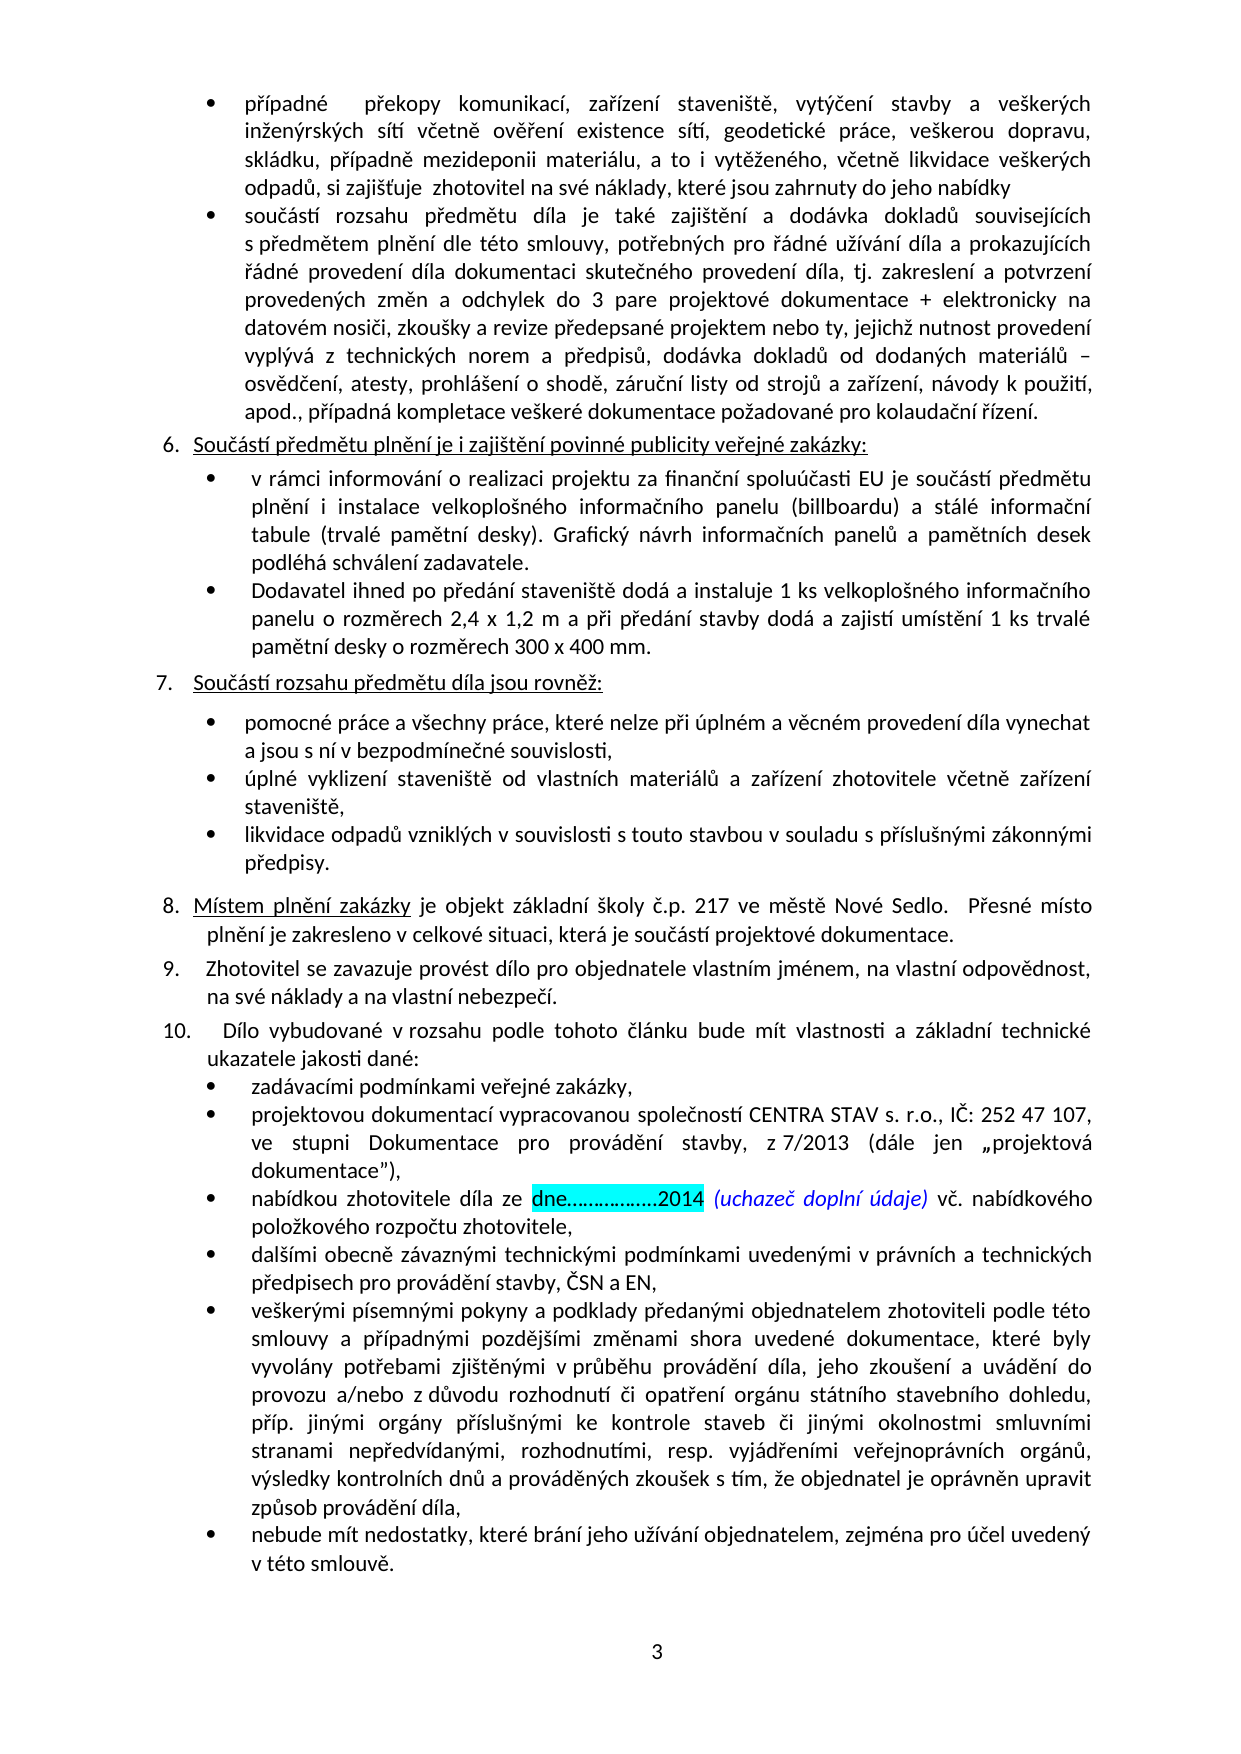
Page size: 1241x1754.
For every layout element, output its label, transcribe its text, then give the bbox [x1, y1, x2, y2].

list veškerými písemnými pokyny a podklady předanými objednatelem zhotoviteli podle této smlouvy a případnými pozdějšími změnami shora uvedené dokumentace, které byly vyvolány potřebami zjištěnými v průběhu provádění díla, jeho zkoušení a uvádění do provozu a/nebo z důvodu rozhodnutí či opatření orgánu státního stavebního dohledu, příp. jinými orgány příslušnými ke kontrole staveb či jinými okolnostmi smluvními stranami nepředvídanými, rozhodnutími, resp. vyjádřeními veřejnoprávních orgánů, výsledky kontrolních dnů a prováděných zkoušek s tím, že objednatel je oprávněn upravit způsob provádění díla, [207, 1296, 1093, 1521]
list nabídkou zhotovitele díla ze dne……………..2014 (uchazeč doplní údaje) vč. nabídkového položkového rozpočtu zhotovitele, [207, 1184, 1093, 1240]
list Místem plnění zakázky je objekt základní školy č.p. 217 ve městě Nové Sedlo. Přesné místo plnění je zakresleno v celkové situaci, která je součástí projektové dokumentace. [162, 892, 1093, 948]
list Zhotovitel se zavazuje provést dílo pro objednatele vlastním jménem, na vlastní odpovědnost, na své náklady a na vlastní nebezpečí. [162, 954, 1093, 1010]
list Součástí rozsahu předmětu díla jsou rovněž: [156, 668, 1093, 696]
list součástí rozsahu předmětu díla je také zajištění a dodávka dokladů souvisejících s předmětem plnění dle této smlouvy, potřebných pro řádné užívání díla a prokazujících řádné provedení díla dokumentaci skutečného provedení díla, tj. zakreslení a potvrzení provedených změn a odchylek do 3 pare projektové dokumentace + elektronicky na datovém nosiči, zkoušky a revize předepsané projektem nebo ty, jejichž nutnost provedení vyplývá z technických norem a předpisů, dodávka dokladů od dodaných materiálů – osvědčení, atesty, prohlášení o shodě, záruční listy od strojů a zařízení, návody k použití, apod., případná kompletace veškeré dokumentace požadované pro kolaudační řízení. [207, 201, 1093, 425]
list úplné vyklizení staveniště od vlastních materiálů a zařízení zhotovitele včetně zařízení staveniště, [207, 764, 1093, 820]
list případné překopy komunikací, zařízení staveniště, vytýčení stavby a veškerých inženýrských sítí včetně ověření existence sítí, geodetické práce, veškerou dopravu, skládku, případně mezideponii materiálu, a to i vytěženého, včetně likvidace veškerých odpadů, si zajišťuje zhotovitel na své náklady, které jsou zahrnuty do jeho nabídky [207, 89, 1093, 201]
list Dílo vybudované v rozsahu podle tohoto článku bude mít vlastnosti a základní technické ukazatele jakosti dané: [162, 1016, 1093, 1072]
list likvidace odpadů vzniklých v souvislosti s touto stavbou v souladu s příslušnými zákonnými předpisy. [207, 820, 1093, 876]
list projektovou dokumentací vypracovanou společností CENTRA STAV s. r.o., IČ: 252 47 107, ve stupni Dokumentace pro provádění stavby, z 7/2013 (dále jen „projektová dokumentace”), [207, 1100, 1093, 1184]
list Součástí předmětu plnění je i zajištění povinné publicity veřejné zakázky: [162, 432, 1093, 457]
list dalšími obecně závaznými technickými podmínkami uvedenými v právních a technických předpisech pro provádění stavby, ČSN a EN, [207, 1240, 1093, 1296]
list zadávacími podmínkami veřejné zakázky, [207, 1072, 1093, 1100]
list v rámci informování o realizaci projektu za finanční spoluúčasti EU je součástí předmětu plnění i instalace velkoplošného informačního panelu (billboardu) a stálé informační tabule (trvalé pamětní desky). Grafický návrh informačních panelů a pamětních desek podléhá schválení zadavatele. [207, 464, 1093, 576]
list Dodavatel ihned po předání staveniště dodá a instaluje 1 ks velkoplošného informačního panelu o rozměrech 2,4 x 1,2 m a při předání stavby dodá a zajistí umístění 1 ks trvalé pamětní desky o rozměrech 300 x 400 mm. [207, 576, 1093, 660]
list pomocné práce a všechny práce, které nelze při úplném a věcném provedení díla vynechat a jsou s ní v bezpodmínečné souvislosti, [207, 708, 1093, 764]
list nebude mít nedostatky, které brání jeho užívání objednatelem, zejména pro účel uvedený v této smlouvě. [207, 1521, 1093, 1577]
